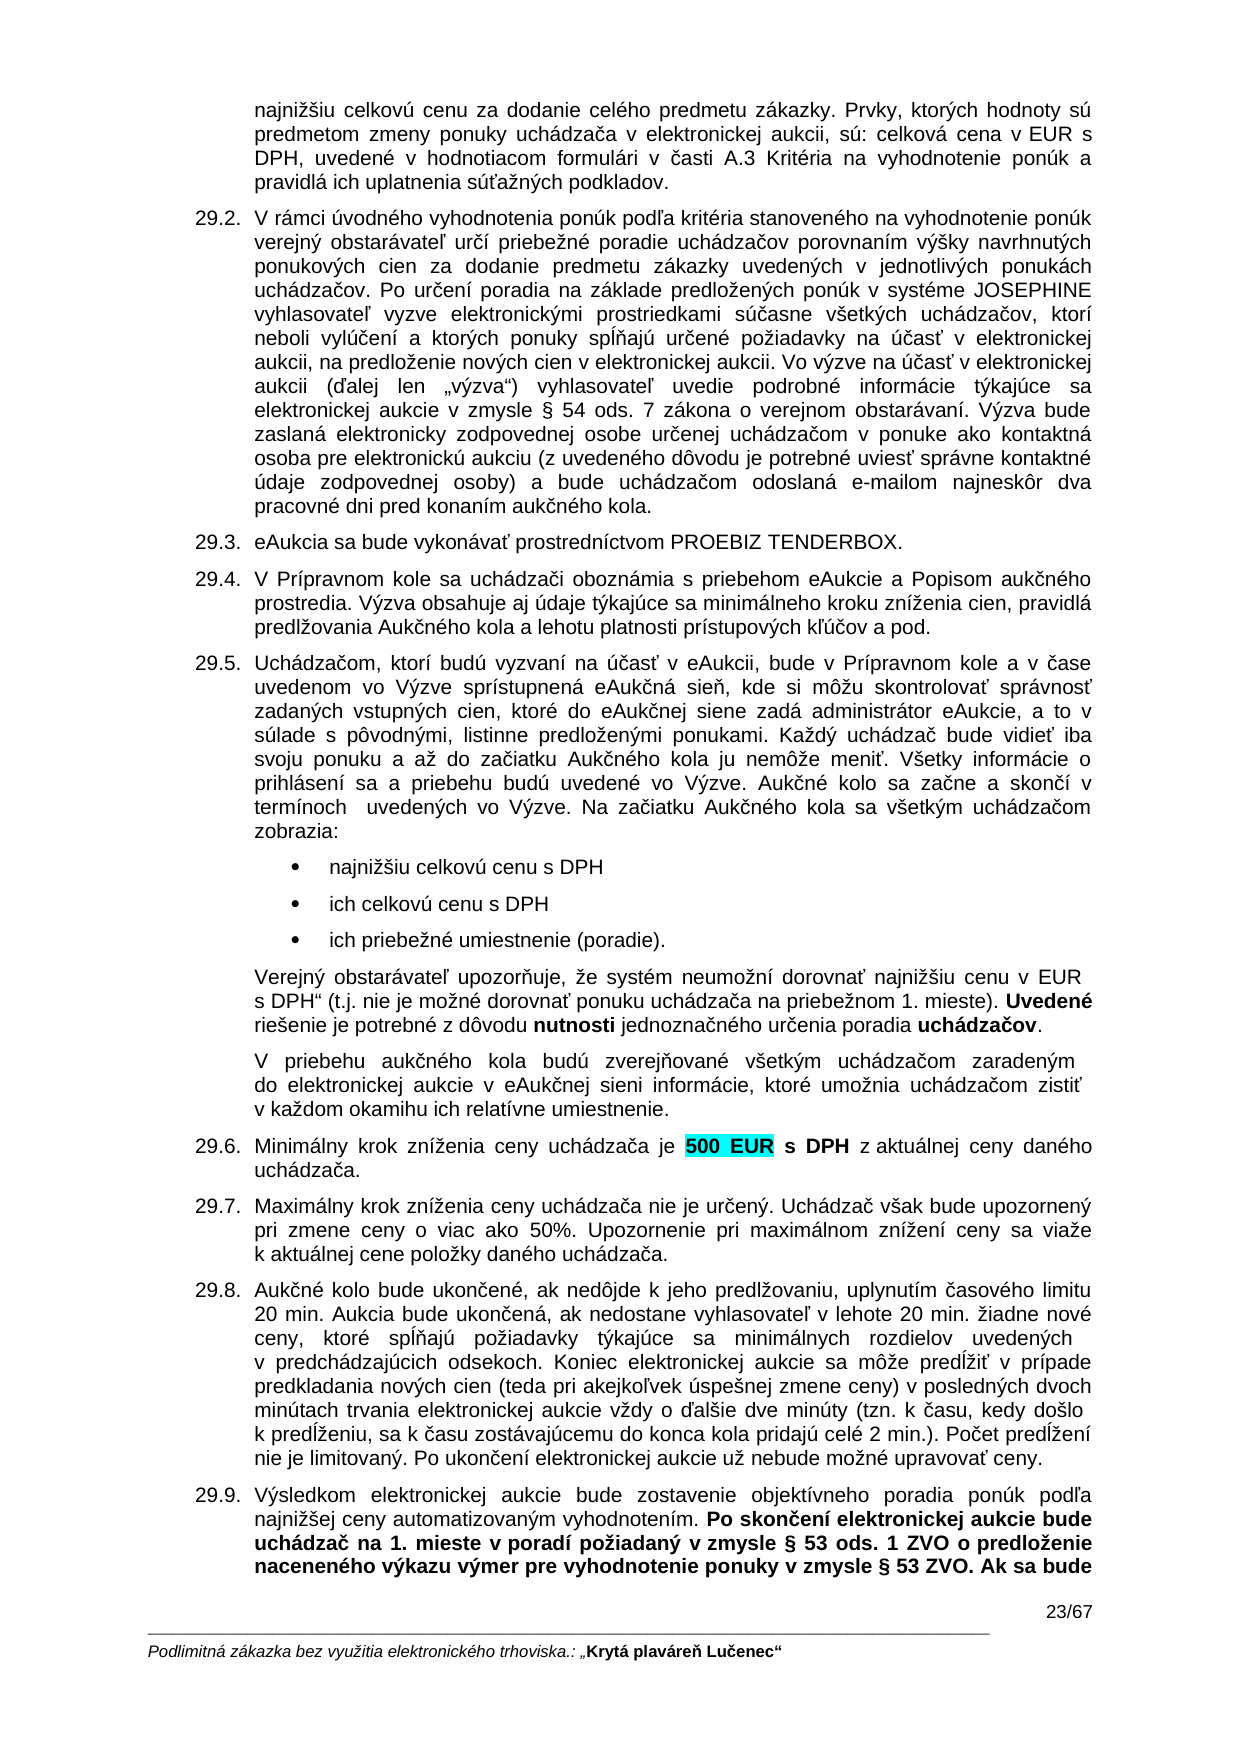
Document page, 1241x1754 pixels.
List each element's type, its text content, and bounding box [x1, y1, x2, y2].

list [195, 1482, 1092, 1578]
list Uchádzačom, ktorí budú vyzvaní na účasť v eAukcii, bude v Prípravnom kole a v čase uvedenom vo Výzve sprístupnená eAukčná sieň, kde si môžu skontrolovať správnosť zadaných vstupných cien, ktoré do eAukčnej siene zadá administrátor eAukcie, a to v súlade s pôvodnými, listinne predloženými ponukami. Každý uchádzač bude vidieť iba svoju ponuku a až do začiatku Aukčného kola ju nemôže meniť. Všetky informácie o prihlásení sa a priebehu budú uvedené vo Výzve. Aukčné kolo sa začne a skončí v termínoch uvedených vo Výzve. Na začiatku Aukčného kola sa všetkým uchádzačom zobrazia: [195, 651, 1092, 843]
list ich priebežné umiestnenie (poradie). [292, 928, 1092, 952]
list ich celkovú cenu s DPH [292, 892, 1092, 916]
list V rámci úvodného vyhodnotenia ponúk podľa kritéria stanoveného na vyhodnotenie ponúk verejný obstarávateľ určí priebežné poradie uchádzačov porovnaním výšky navrhnutých ponukových cien za dodanie predmetu zákazky uvedených v jednotlivých ponukách uchádzačov. Po určení poradia na základe predložených ponúk v systéme JOSEPHINE vyhlasovateľ vyzve elektronickými prostriedkami súčasne všetkých uchádzačov, ktorí neboli vylúčení a ktorých ponuky spĺňajú určené požiadavky na účasť v elektronickej aukcii, na predloženie nových cien v elektronickej aukcii. Vo výzve na účasť v elektronickej aukcii (ďalej len „výzva“) vyhlasovateľ uvedie podrobné informácie týkajúce sa elektronickej aukcie v zmysle § 54 ods. 7 zákona o verejnom obstarávaní. Výzva bude zaslaná elektronicky zodpovednej osobe určenej uchádzačom v ponuke ako kontaktná osoba pre elektronickú aukciu (z uvedeného dôvodu je potrebné uviesť správne kontaktné údaje zodpovednej osoby) a bude uchádzačom odoslaná e-mailom najneskôr dva pracovné dni pred konaním aukčného kola. [195, 206, 1092, 518]
list eAukcia sa bude vykonávať prostredníctvom PROEBIZ TENDERBOX. [195, 530, 1092, 554]
text V priebehu aukčného kola budú zverejňované všetkým uchádzačom zaradeným do elektronickej aukcie v eAukčnej sieni informácie, ktoré umožnia uchádzačom zistiť v každom okamihu ich relatívne umiestnenie. [254, 1049, 1092, 1121]
list Aukčné kolo bude ukončené, ak nedôjde k jeho predlžovaniu, uplynutím časového limitu 20 min. Aukcia bude ukončená, ak nedostane vyhlasovateľ v lehote 20 min. žiadne nové ceny, ktoré spĺňajú požiadavky týkajúce sa minimálnych rozdielov uvedených v predchádzajúcich odsekoch. Koniec elektronickej aukcie sa môže predĺžiť v prípade predkladania nových cien (teda pri akejkoľvek úspešnej zmene ceny) v posledných dvoch minútach trvania elektronickej aukcie vždy o ďalšie dve minúty (tzn. k času, kedy došlo k predĺženiu, sa k času zostávajúcemu do konca kola pridajú celé 2 min.). Počet predĺžení nie je limitovaný. Po ukončení elektronickej aukcie už nebude možné upravovať ceny. [195, 1278, 1092, 1470]
list najnižšiu celkovú cenu s DPH [292, 855, 1092, 879]
list V Prípravnom kole sa uchádzači oboznámia s priebehom eAukcie a Popisom aukčného prostredia. Výzva obsahuje aj údaje týkajúce sa minimálneho kroku zníženia cien, pravidlá predlžovania Aukčného kola a lehotu platnosti prístupových kľúčov a pod. [195, 567, 1092, 638]
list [195, 98, 1092, 194]
text Verejný obstarávateľ upozorňuje, že systém neumožní dorovnať najnižšiu cenu v EUR s DPH“ (t.j. nie je možné dorovnať ponuku uchádzača na priebežnom 1. mieste). Uvedené riešenie je potrebné z dôvodu nutnosti jednoznačného určenia poradia uchádzačov. [254, 965, 1092, 1037]
list Maximálny krok zníženia ceny uchádzača nie je určený. Uchádzač však bude upozornený pri zmene ceny o viac ako 50%. Upozornenie pri maximálnom znížení ceny sa viaže k aktuálnej cene položky daného uchádzača. [195, 1194, 1092, 1266]
list Minimálny krok zníženia ceny uchádzača je 500 EUR s DPH z aktuálnej ceny daného uchádzača. [195, 1133, 1092, 1181]
